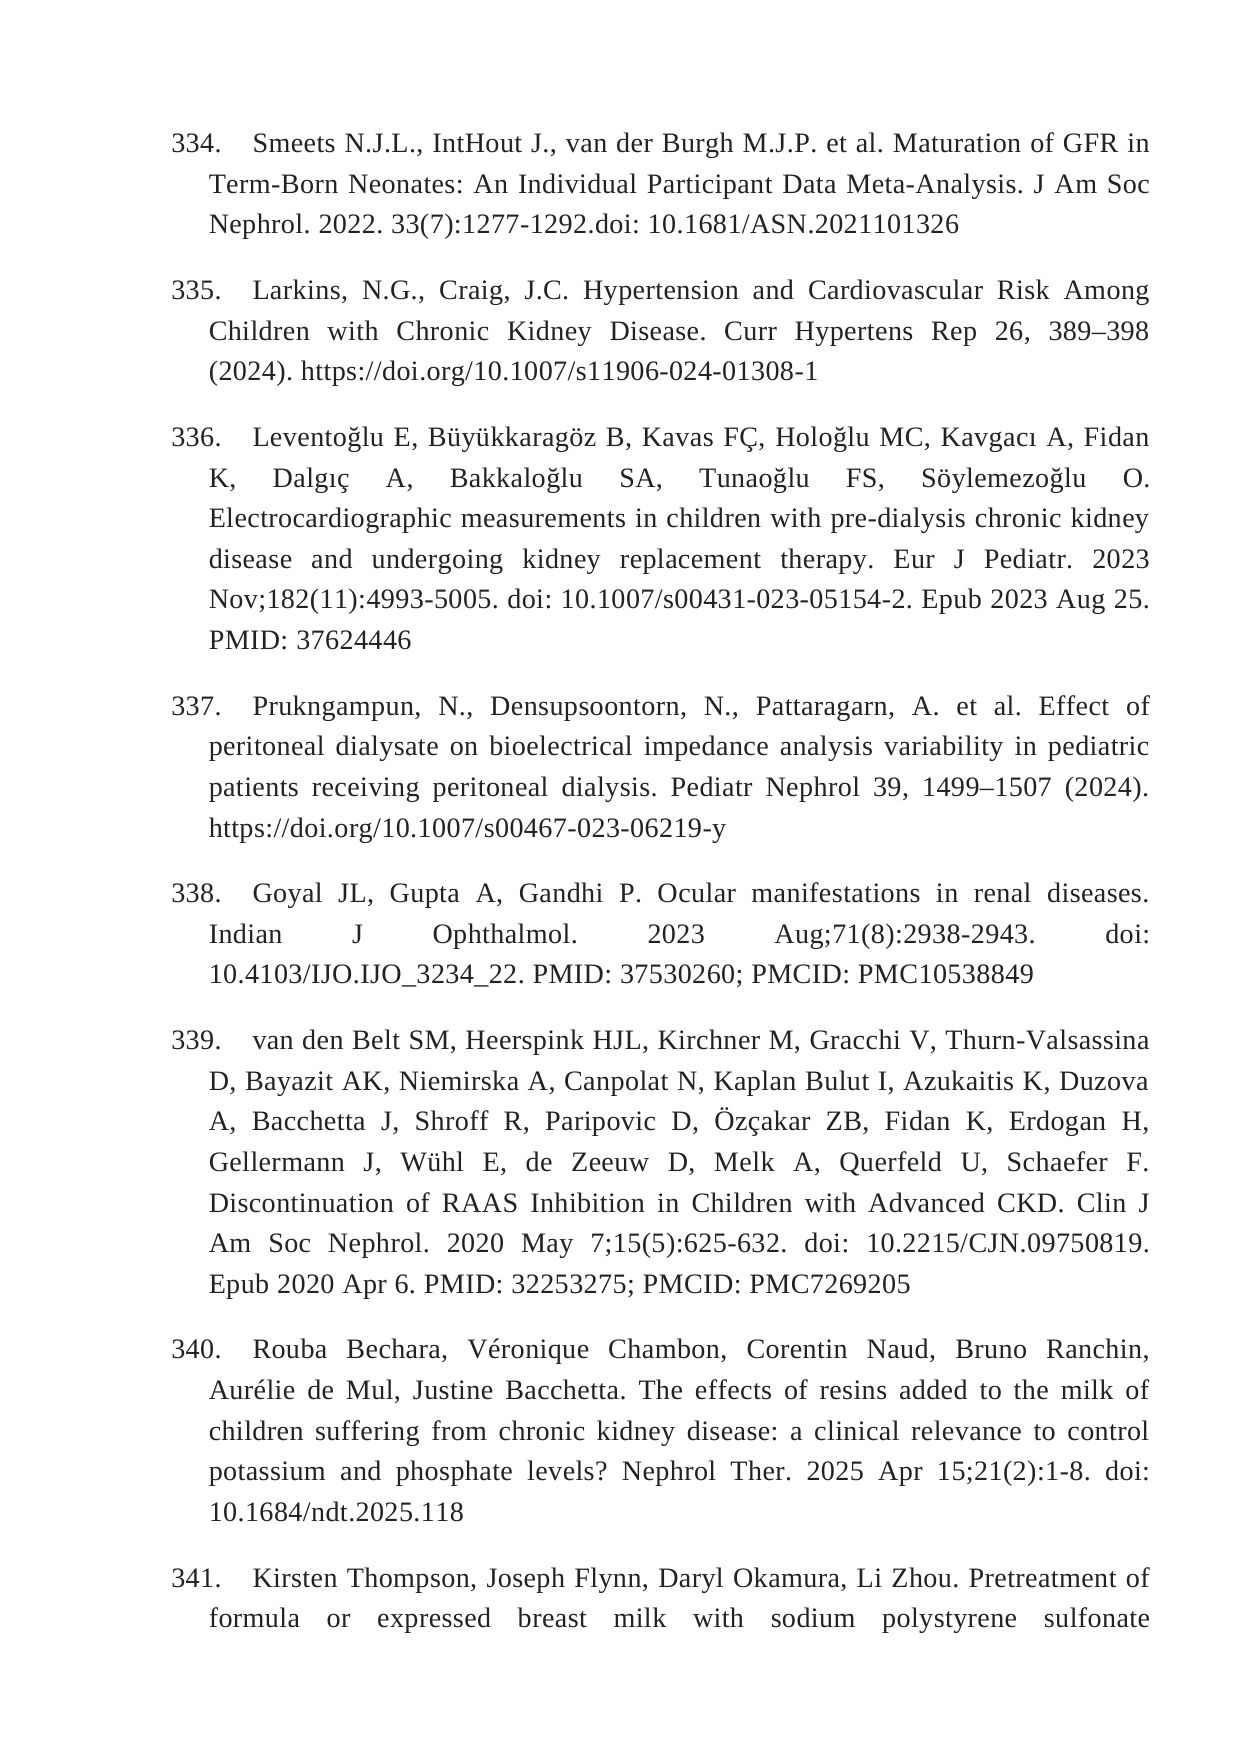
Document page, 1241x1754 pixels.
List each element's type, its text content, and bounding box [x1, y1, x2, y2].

list Smeets N.J.L., IntHout J., van der Burgh M.J.P. et al. Maturation of GFR in Term-Born Neonates: An Individual Participant Data Meta-Analysis. J Am Soc Nephrol. 2022. 33(7):1277-1292.doi: 10.1681/ASN.2021101326 [171, 118, 1152, 240]
list Leventoğlu E, Büyükkaragöz B, Kavas FÇ, Holoğlu MC, Kavgacı A, Fidan K, Dalgıç A, Bakkaloğlu SA, Tunaoğlu FS, Söylemezoğlu O. Electrocardiographic measurements in children with pre-dialysis chronic kidney disease and undergoing kidney replacement therapy. Eur J Pediatr. 2023 Nov;182(11):4993-5005. doi: 10.1007/s00431-023-05154-2. Epub 2023 Aug 25. PMID: 37624446 [171, 412, 1152, 656]
list Goyal JL, Gupta A, Gandhi P. Ocular manifestations in renal diseases. Indian J Ophthalmol. 2023 Aug;71(8):2938-2943. doi: 10.4103/IJO.IJO_3234_22. PMID: 37530260; PMCID: PMC10538849 [171, 868, 1152, 990]
list Rouba Bechara, Véronique Chambon, Corentin Naud, Bruno Ranchin, Aurélie de Mul, Justine Bacchetta. The effects of resins added to the milk of children suffering from chronic kidney disease: a clinical relevance to control potassium and phosphate levels? Nephrol Ther. 2025 Apr 15;21(2):1-8. doi: 10.1684/ndt.2025.118 [171, 1324, 1152, 1527]
list van den Belt SM, Heerspink HJL, Kirchner M, Gracchi V, Thurn-Valsassina D, Bayazit AK, Niemirska A, Canpolat N, Kaplan Bulut I, Azukaitis K, Duzova A, Bacchetta J, Shroff R, Paripovic D, Özçakar ZB, Fidan K, Erdogan H, Gellermann J, Wühl E, de Zeeuw D, Melk A, Querfeld U, Schaefer F. Discontinuation of RAAS Inhibition in Children with Advanced CKD. Clin J Am Soc Nephrol. 2020 May 7;15(5):625-632. doi: 10.2215/CJN.09750819. Epub 2020 Apr 6. PMID: 32253275; PMCID: PMC7269205 [171, 1015, 1152, 1299]
list Larkins, N.G., Craig, J.C. Hypertension and Cardiovascular Risk Among Children with Chronic Kidney Disease. Curr Hypertens Rep 26, 389–398 (2024). https://doi.org/10.1007/s11906-024-01308-1 [171, 265, 1152, 387]
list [171, 1552, 1152, 1634]
list Prukngampun, N., Densupsoontorn, N., Pattaragarn, A. et al. Effect of peritoneal dialysate on bioelectrical impedance analysis variability in pediatric patients receiving peritoneal dialysis. Pediatr Nephrol 39, 1499–1507 (2024). https://doi.org/10.1007/s00467-023-06219-y [171, 681, 1152, 843]
